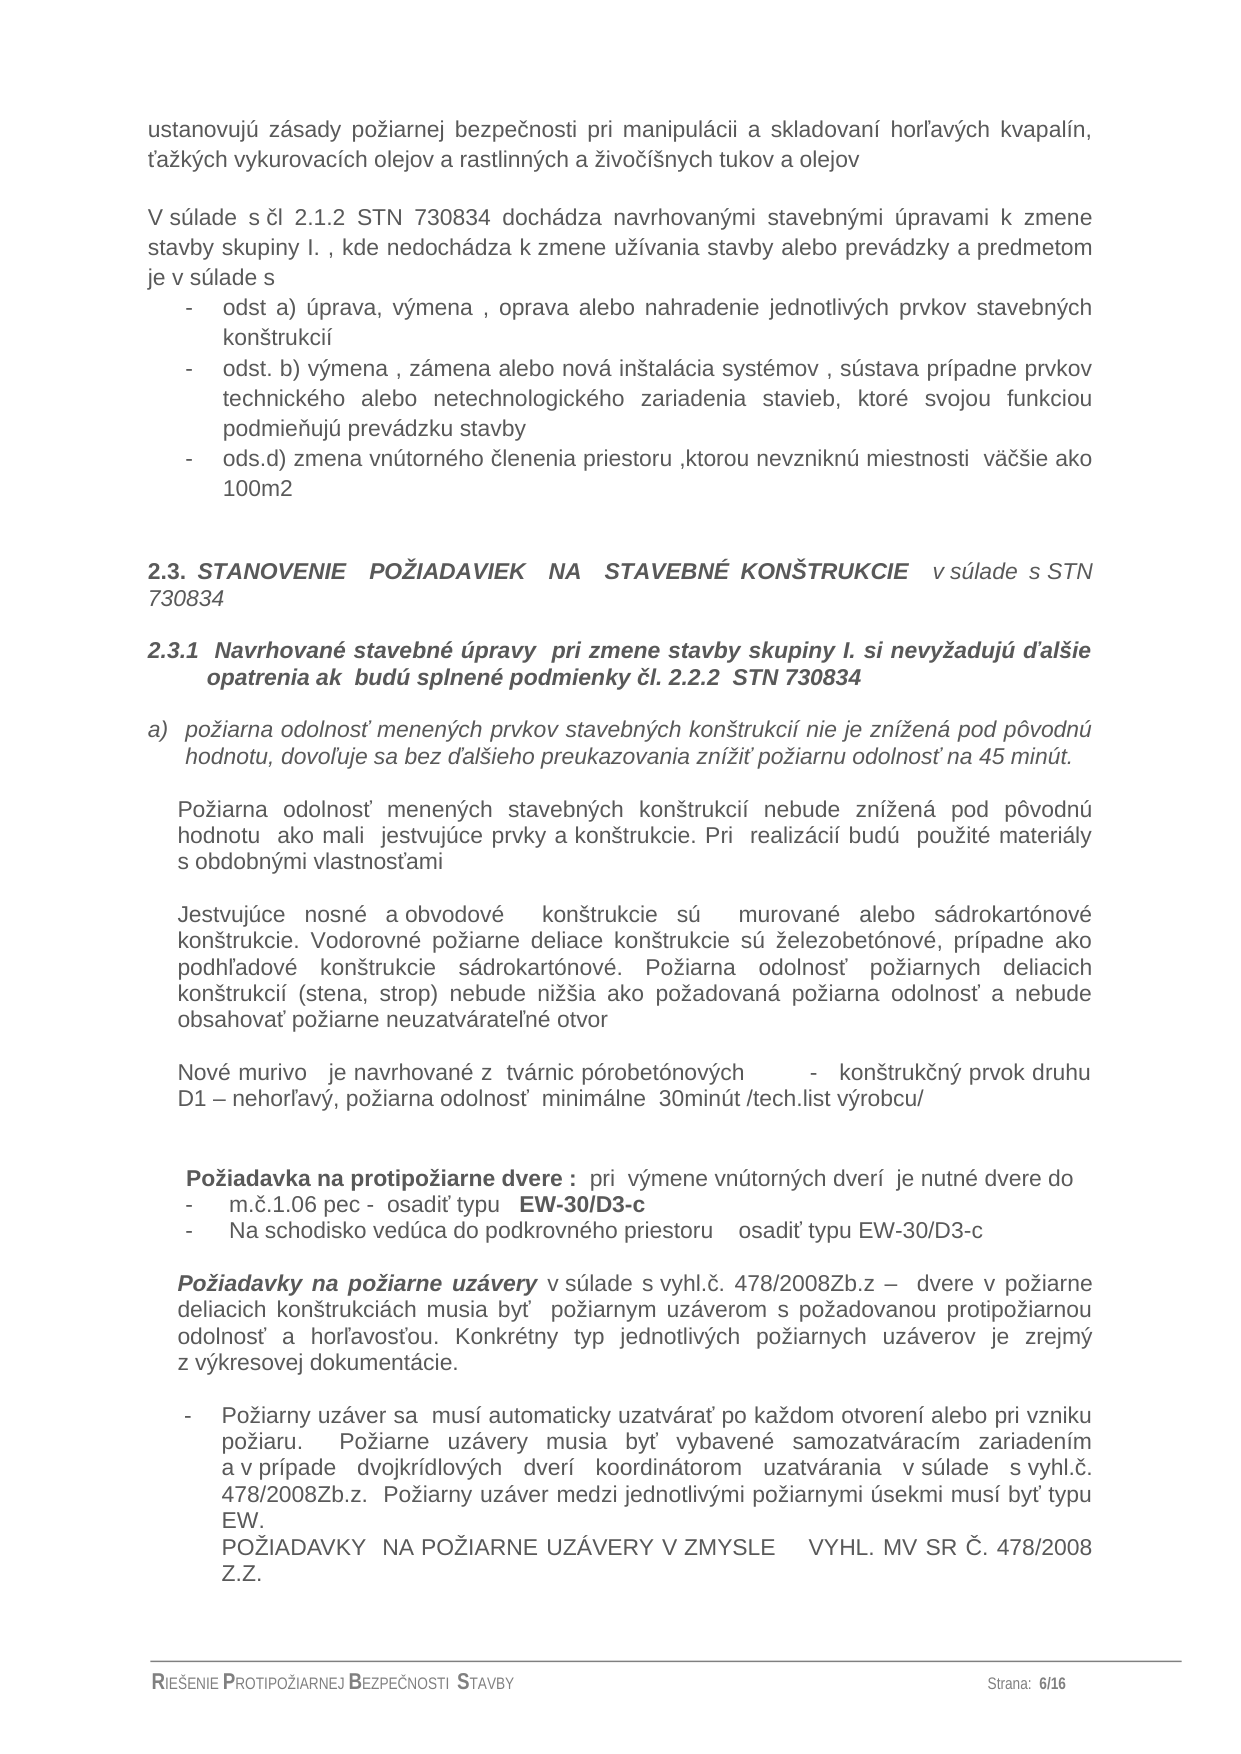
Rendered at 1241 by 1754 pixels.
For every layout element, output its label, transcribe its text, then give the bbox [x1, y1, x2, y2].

list odst a) úprava, výmena , oprava alebo nahradenie jednotlivých prvkov stavebných konštrukcií [185, 294, 1093, 351]
text 2.3. STANOVENIE POŽIADAVIEK NA STAVEBNÉ KONŠTRUKCIE v súlade s STN 730834 [148, 558, 1093, 611]
list m.č.1.06 pec - osadiť typu EW-30/D3-c [185, 1191, 1093, 1217]
list požiarna odolnosť menených prvkov stavebných konštrukcií nie je znížená pod pôvodnú hodnotu, dovoľuje sa bez ďalšieho preukazovania znížiť požiarnu odolnosť na 45 minút. [148, 716, 1093, 769]
list ods.d) zmena vnútorného členenia priestoru ,ktorou nevzniknú miestnosti väčšie ako 100m2 [185, 445, 1093, 502]
text V súlade s čl 2.1.2 STN 730834 dochádza navrhovanými stavebnými úpravami k zmene stavby skupiny I. , kde nedochádza k zmene užívania stavby alebo prevádzky a predmetom je v súlade s [148, 203, 1093, 290]
text Požiadavka na protipožiarne dvere : pri výmene vnútorných dverí je nutné dvere do [148, 1164, 1093, 1191]
text Požiadavky na požiarne uzávery v súlade s vyhl.č. 478/2008Zb.z – dvere v požiarne deliacich konštrukciách musia byť požiarnym uzáverom s požadovanou protipožiarnou odolnosť a horľavosťou. Konkrétny typ jednotlivých požiarnych uzáverov je zrejmý z výkresovej dokumentácie. [177, 1270, 1093, 1375]
list odst. b) výmena , zámena alebo nová inštalácia systémov , sústava prípadne prvkov technického alebo netechnologického zariadenia stavieb, ktoré svojou funkciou podmieňujú prevádzku stavby [185, 354, 1093, 441]
text 2.3.1 Navrhované stavebné úpravy pri zmene stavby skupiny I. si nevyžadujú ďalšie opatrenia ak budú splnené podmienky čl. 2.2.2 STN 730834 [148, 637, 1093, 690]
text Požiarna odolnosť menených stavebných konštrukcií nebude znížená pod pôvodnú hodnotu ako mali jestvujúce prvky a konštrukcie. Pri realizácií budú použité materiály s obdobnými vlastnosťami [177, 796, 1093, 874]
text Nové murivo je navrhované z tvárnic pórobetónových - konštrukčný prvok druhu D1 – nehorľavý, požiarna odolnosť minimálne 30minút /tech.list výrobcu/ [177, 1059, 1093, 1112]
text POŽIADAVKY NA POŽIARNE UZÁVERY V ZMYSLE VYHL. MV SR Č. 478/2008 Z.Z. [221, 1533, 1093, 1586]
list Na schodisko vedúca do podkrovného priestoru osadiť typu EW-30/D3-c [185, 1217, 1093, 1243]
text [148, 116, 1093, 172]
list Požiarny uzáver sa musí automaticky uzatvárať po každom otvorení alebo pri vzniku požiaru. Požiarne uzávery musia byť vybavené samozatváracím zariadením a v prípade dvojkrídlových dverí koordinátorom uzatvárania v súlade s vyhl.č. 478/2008Zb.z. Požiarny uzáver medzi jednotlivými požiarnymi úsekmi musí byť typu EW. [184, 1402, 1093, 1533]
text Jestvujúce nosné a obvodové konštrukcie sú murované alebo sádrokartónové konštrukcie. Vodorovné požiarne deliace konštrukcie sú železobetónové, prípadne ako podhľadové konštrukcie sádrokartónové. Požiarna odolnosť požiarnych deliacich konštrukcií (stena, strop) nebude nižšia ako požadovaná požiarna odolnosť a nebude obsahovať požiarne neuzatvárateľné otvor [177, 901, 1093, 1033]
